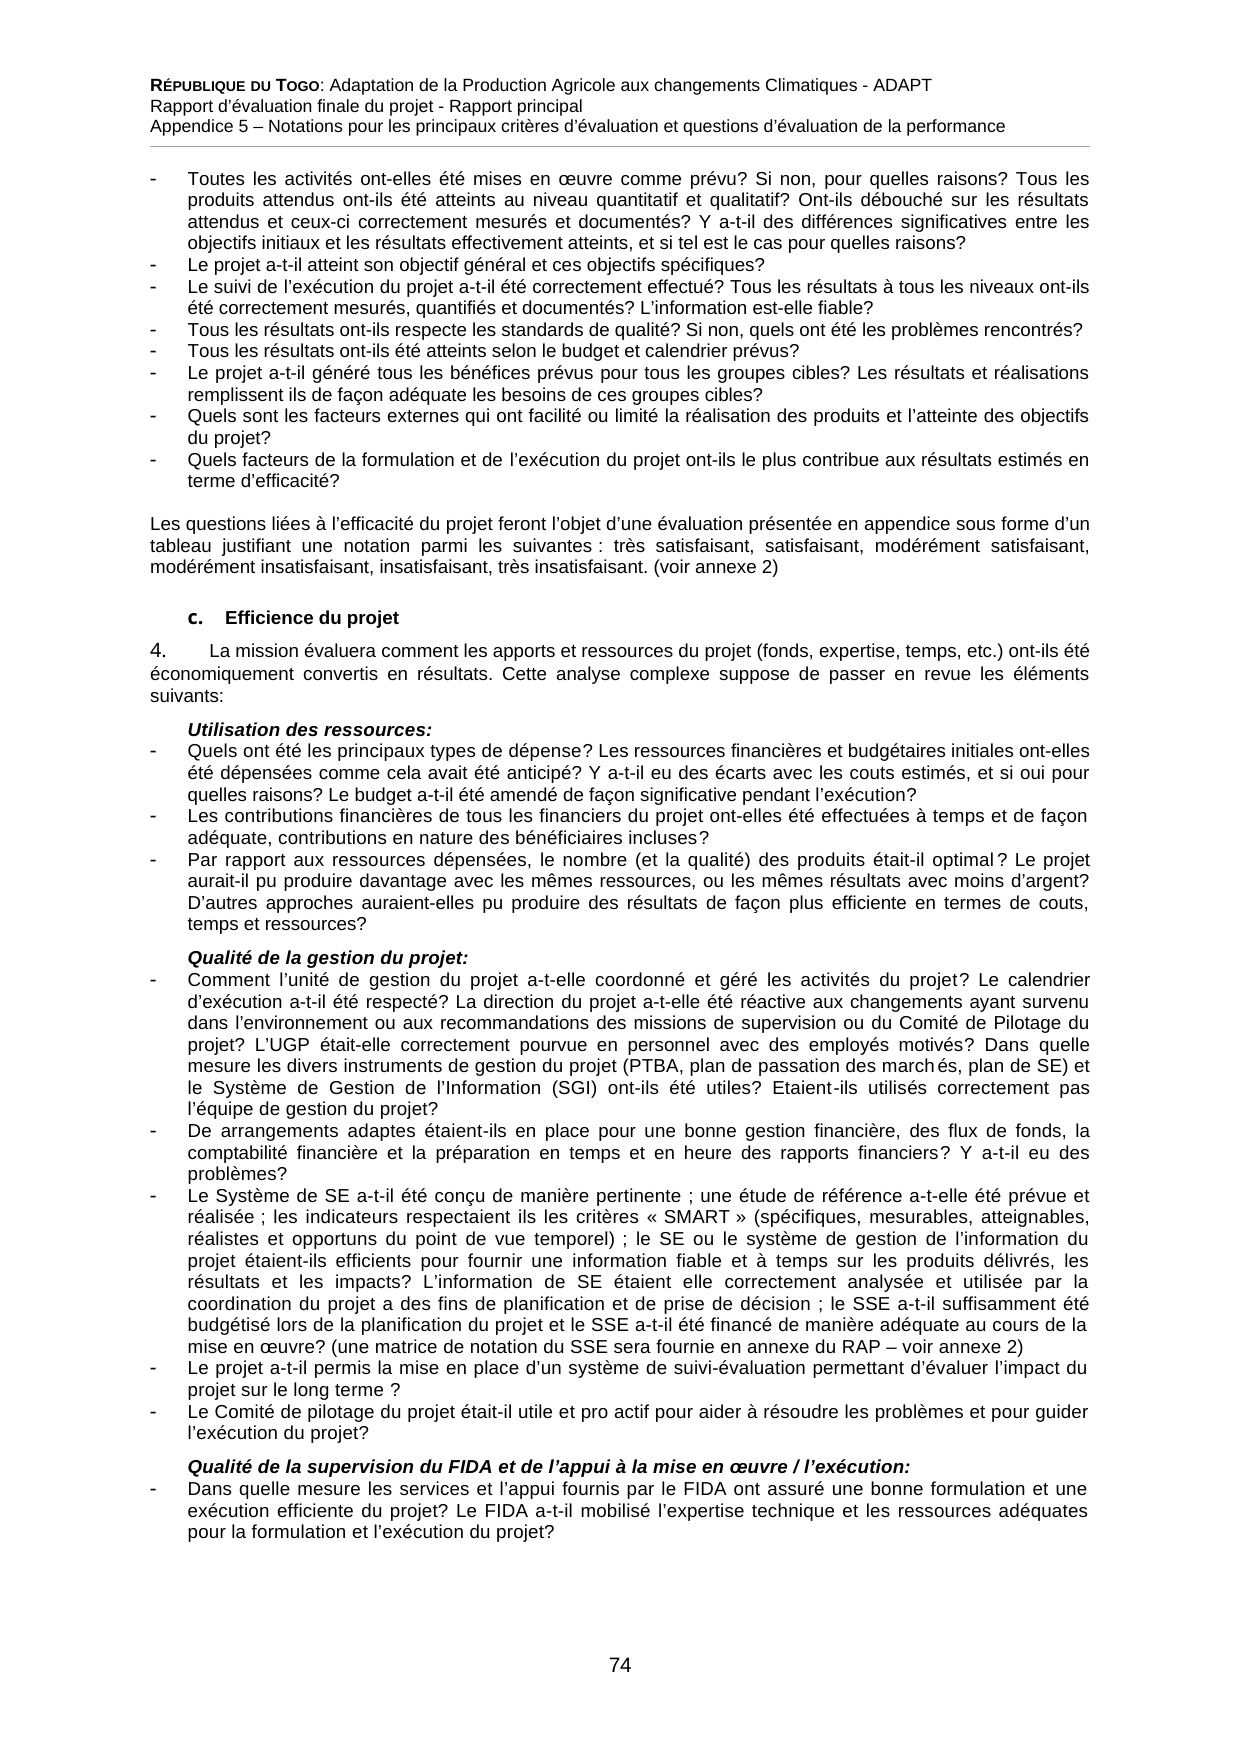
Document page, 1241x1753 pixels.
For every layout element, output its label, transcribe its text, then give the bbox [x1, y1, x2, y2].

list Le projet a-t-il généré tous les bénéfices prévus pour tous les groupes cibles? Les résultats et réalisations remplissent ils de façon adéquate les besoins de ces groupes cibles? [150, 362, 1090, 405]
list Le projet a-t-il atteint son objectif général et ces objectifs spécifiques? [150, 254, 1090, 275]
list Tous les résultats ont-ils respecte les standards de qualité? Si non, quels ont été les problèmes rencontrés? [150, 319, 1090, 340]
list Tous les résultats ont-ils été atteints selon le budget et calendrier prévus? [150, 340, 1090, 362]
list Le suivi de l’exécution du projet a-t-il été correctement effectué? Tous les résultats à tous les niveaux ont-ils été correctement mesurés, quantifiés et documentés? L’information est-elle fiable? [150, 275, 1090, 319]
list Comment l’unité de gestion du projet a-t-elle coordonné et géré les activités du projet? Le calendrier d’exécution a-t-il été respecté? La direction du projet a-t-elle été réactive aux changements ayant survenu dans l’environnement ou aux recommandations des missions de supervision ou du Comité de Pilotage du projet? L’UGP était-elle correctement pourvue en personnel avec des employés motivés? Dans quelle mesure les divers instruments de gestion du projet (PTBA, plan de passation des marchés, plan de SE) et le Système de Gestion de l’Information (SGI) ont-ils été utiles? Etaient-ils utilisés correctement pas l’équipe de gestion du projet? [150, 969, 1090, 1120]
text Qualité de la supervision du FIDA et de l’appui à la mise en œuvre / l’exécution: [187, 1456, 1090, 1478]
list Le Système de SE a-t-il été conçu de manière pertinente ; une étude de référence a-t-elle été prévue et réalisée ; les indicateurs respectaient ils les critères « SMART » (spécifiques, mesurables, atteignables, réalistes et opportuns du point de vue temporel) ; le SE ou le système de gestion de l’information du projet étaient-ils efficients pour fournir une information fiable et à temps sur les produits délivrés, les résultats et les impacts? L’information de SE étaient elle correctement analysée et utilisée par la coordination du projet a des fins de planification et de prise de décision ; le SSE a-t-il suffisamment été budgétisé lors de la planification du projet et le SSE a-t-il été financé de manière adéquate au cours de la mise en œuvre? (une matrice de notation du SSE sera fournie en annexe du RAP – voir annexe 2) [150, 1184, 1090, 1357]
list Par rapport aux ressources dépensées, le nombre (et la qualité) des produits était-il optimal? Le projet aurait-il pu produire davantage avec les mêmes ressources, ou les mêmes résultats avec moins d’argent? D’autres approches auraient-elles pu produire des résultats de façon plus efficiente en termes de couts, temps et ressources? [150, 848, 1090, 935]
list Le Comité de pilotage du projet était-il utile et pro actif pour aider à résoudre les problèmes et pour guider l’exécution du projet? [150, 1400, 1090, 1444]
list De arrangements adaptes étaient-ils en place pour une bonne gestion financière, des flux de fonds, la comptabilité financière et la préparation en temps et en heure des rapports financiers? Y a-t-il eu des problèmes? [150, 1120, 1090, 1184]
list Quels facteurs de la formulation et de l’exécution du projet ont-ils le plus contribue aux résultats estimés en terme d’efficacité? [150, 448, 1090, 492]
list Le projet a-t-il permis la mise en place d’un système de suivi-évaluation permettant d’évaluer l’impact du projet sur le long terme ? [150, 1357, 1090, 1400]
list Dans quelle mesure les services et l’appui fournis par le FIDA ont assuré une bonne formulation et une exécution efficiente du projet? Le FIDA a-t-il mobilisé l’expertise technique et les ressources adéquates pour la formulation et l’exécution du projet? [150, 1478, 1090, 1542]
list Quels sont les facteurs externes qui ont facilité ou limité la réalisation des produits et l’atteinte des objectifs du projet? [150, 405, 1090, 448]
text Utilisation des ressources: [187, 719, 1090, 740]
text Les questions liées à l’efficacité du projet feront l’objet d’une évaluation présentée en appendice sous forme d’un tableau justifiant une notation parmi les suivantes : très satisfaisant, satisfaisant, modérément satisfaisant, modérément insatisfaisant, insatisfaisant, très insatisfaisant. (voir annexe 2) [150, 513, 1090, 578]
list La mission évaluera comment les apports et ressources du projet (fonds, expertise, temps, etc.) ont-ils été économiquement convertis en résultats. Cette analyse complexe suppose de passer en revue les éléments suivants: [150, 636, 1090, 706]
list Les contributions financières de tous les financiers du projet ont-elles été effectuées à temps et de façon adéquate, contributions en nature des bénéficiaires incluses? [150, 805, 1090, 848]
list Toutes les activités ont-elles été mises en œuvre comme prévu? Si non, pour quelles raisons? Tous les produits attendus ont-ils été atteints au niveau quantitatif et qualitatif? Ont-ils débouché sur les résultats attendus et ceux-ci correctement mesurés et documentés? Y a-t-il des différences significatives entre les objectifs initiaux et les résultats effectivement atteints, et si tel est le cas pour quelles raisons? [150, 167, 1090, 254]
list Efficience du projet [187, 603, 1090, 630]
list Quels ont été les principaux types de dépense? Les ressources financières et budgétaires initiales ont-elles été dépensées comme cela avait été anticipé? Y a-t-il eu des écarts avec les couts estimés, et si oui pour quelles raisons? Le budget a-t-il été amendé de façon significative pendant l’exécution? [150, 740, 1090, 805]
text Qualité de la gestion du projet: [187, 947, 1090, 969]
